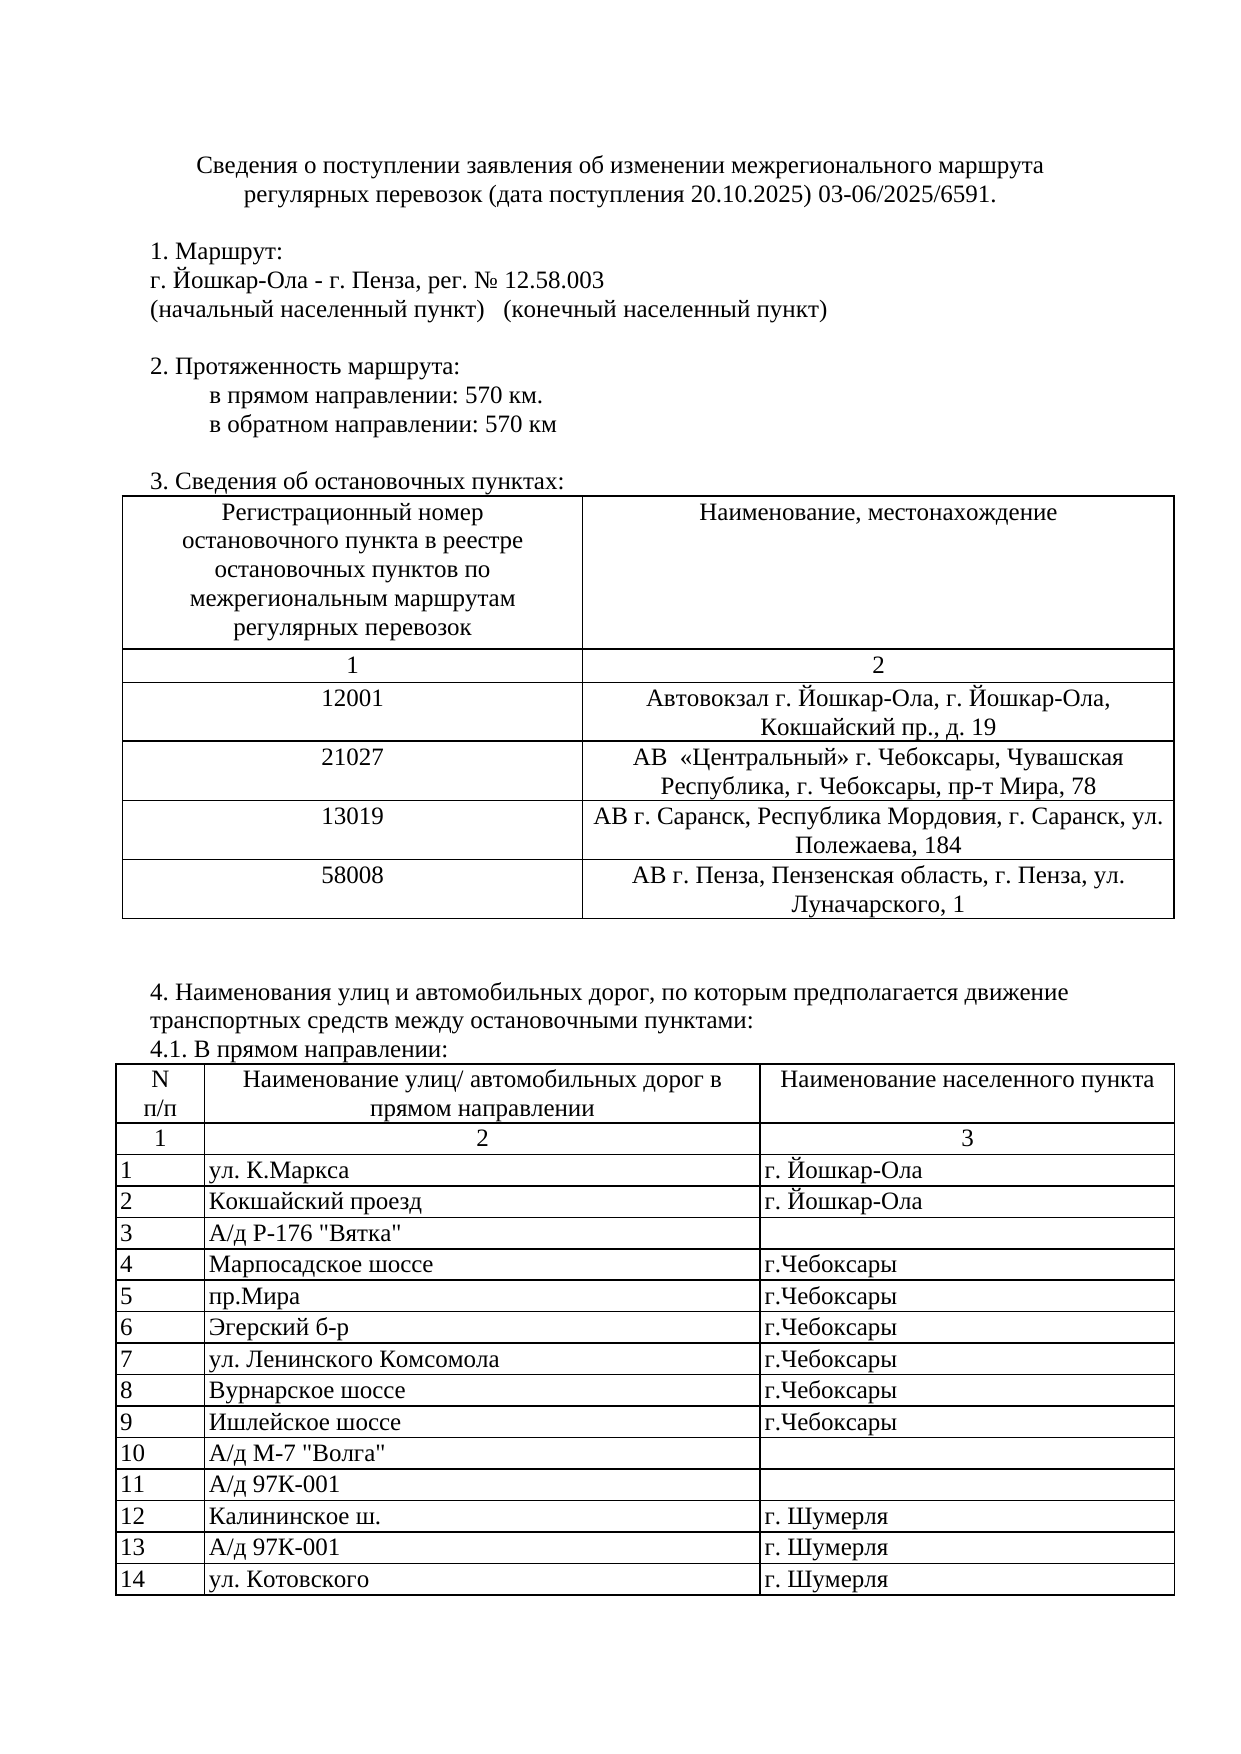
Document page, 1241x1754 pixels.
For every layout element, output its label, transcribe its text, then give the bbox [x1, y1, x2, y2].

text 1. Маршрут: [150, 236, 1090, 265]
text г. Йошкар-Ола - г. Пенза, рег. № 12.58.003 [150, 265, 1090, 294]
table_cell ул. Котовского [205, 1564, 759, 1594]
table_cell А/д М-7 "Волга" [205, 1438, 759, 1468]
table_cell А/д 97К-001 [205, 1533, 759, 1562]
table_cell Марпосадское шоссе [205, 1250, 759, 1279]
table_cell г.Чебоксары [761, 1281, 1174, 1311]
table_cell г.Чебоксары [761, 1250, 1174, 1279]
table_cell 8 [117, 1375, 204, 1405]
table_cell 10 [117, 1438, 204, 1468]
table_cell 6 [117, 1312, 204, 1342]
table_cell 9 [117, 1407, 204, 1437]
table_cell [761, 1438, 1174, 1468]
table_cell 13 [117, 1533, 204, 1562]
text 4.1. В прямом направлении: [150, 1034, 1090, 1063]
table_cell 12 [117, 1501, 204, 1531]
table_cell [761, 1470, 1174, 1499]
table_cell АВ «Центральный» г. Чебоксары, Чувашская Республика, г. Чебоксары, пр-т Мира, 78 [583, 742, 1173, 799]
text в обратном направлении: 570 км [150, 409, 1090, 437]
table_cell г.Чебоксары [761, 1344, 1174, 1374]
table_cell 2 [117, 1187, 204, 1216]
table_cell г. Йошкар-Ола [761, 1155, 1174, 1185]
table_cell 7 [117, 1344, 204, 1374]
table_cell А/д Р-176 "Вятка" [205, 1218, 759, 1248]
table_cell 21027 [123, 742, 582, 799]
table_cell АВ г. Саранск, Республика Мордовия, г. Саранск, ул. Полежаева, 184 [583, 801, 1173, 858]
table_cell Кокшайский проезд [205, 1187, 759, 1216]
table_cell Автовокзал г. Йошкар-Ола, г. Йошкар-Ола, Кокшайский пр., д. 19 [583, 683, 1173, 740]
table_cell 2 [583, 650, 1173, 681]
table_cell 5 [117, 1281, 204, 1311]
table_cell 14 [117, 1564, 204, 1594]
text Сведения о поступлении заявления об изменении межрегионального маршрута регулярных перевозок (дата поступления 20.10.2025) 03-06/2025/6591. [150, 150, 1090, 207]
table_cell А/д 97К-001 [205, 1470, 759, 1499]
table_cell пр.Мира [205, 1281, 759, 1311]
table_cell [761, 1218, 1174, 1248]
table_cell 1 [123, 650, 582, 681]
table_cell 1 [117, 1155, 204, 1185]
text (начальный населенный пункт) (конечный населенный пункт) [150, 294, 1090, 322]
table_cell 58008 [123, 860, 582, 918]
table_header Регистрационный номер остановочного пункта в реестре остановочных пунктов по межрегиональным маршрутам регулярных перевозок [123, 497, 582, 648]
table_cell г. Шумерля [761, 1564, 1174, 1594]
table_header Наименование, местонахождение [583, 497, 1173, 648]
table_cell ул. Ленинского Комсомола [205, 1344, 759, 1374]
table_cell г.Чебоксары [761, 1375, 1174, 1405]
table_cell Калининское ш. [205, 1501, 759, 1531]
table_cell г. Шумерля [761, 1533, 1174, 1562]
table_header Наименование улиц/ автомобильных дорог в прямом направлении [205, 1065, 759, 1122]
text в прямом направлении: 570 км. [150, 380, 1090, 409]
table_cell г. Йошкар-Ола [761, 1187, 1174, 1216]
table_cell АВ г. Пенза, Пензенская область, г. Пенза, ул. Луначарского, 1 [583, 860, 1173, 918]
table_cell ул. К.Маркса [205, 1155, 759, 1185]
table_header Наименование населенного пункта [761, 1065, 1174, 1122]
table_cell Вурнарское шоссе [205, 1375, 759, 1405]
table_cell г. Шумерля [761, 1501, 1174, 1531]
table_cell 4 [117, 1250, 204, 1279]
table_cell г.Чебоксары [761, 1312, 1174, 1342]
table_cell 3 [117, 1218, 204, 1248]
text 2. Протяженность маршрута: [150, 351, 1090, 380]
table_cell г.Чебоксары [761, 1407, 1174, 1437]
table_cell Ишлейское шоссе [205, 1407, 759, 1437]
table_cell 2 [205, 1124, 759, 1153]
text 3. Сведения об остановочных пунктах: [150, 466, 1090, 495]
table_cell 11 [117, 1470, 204, 1499]
text 4. Наименования улиц и автомобильных дорог, по которым предполагается движение транспортных средств между остановочными пунктами: [150, 977, 1090, 1034]
table_header N п/п [117, 1065, 204, 1122]
table_cell 3 [761, 1124, 1174, 1153]
table_cell 12001 [123, 683, 582, 740]
table_cell 13019 [123, 801, 582, 858]
table_cell 1 [117, 1124, 204, 1153]
table_cell Эгерский б-р [205, 1312, 759, 1342]
